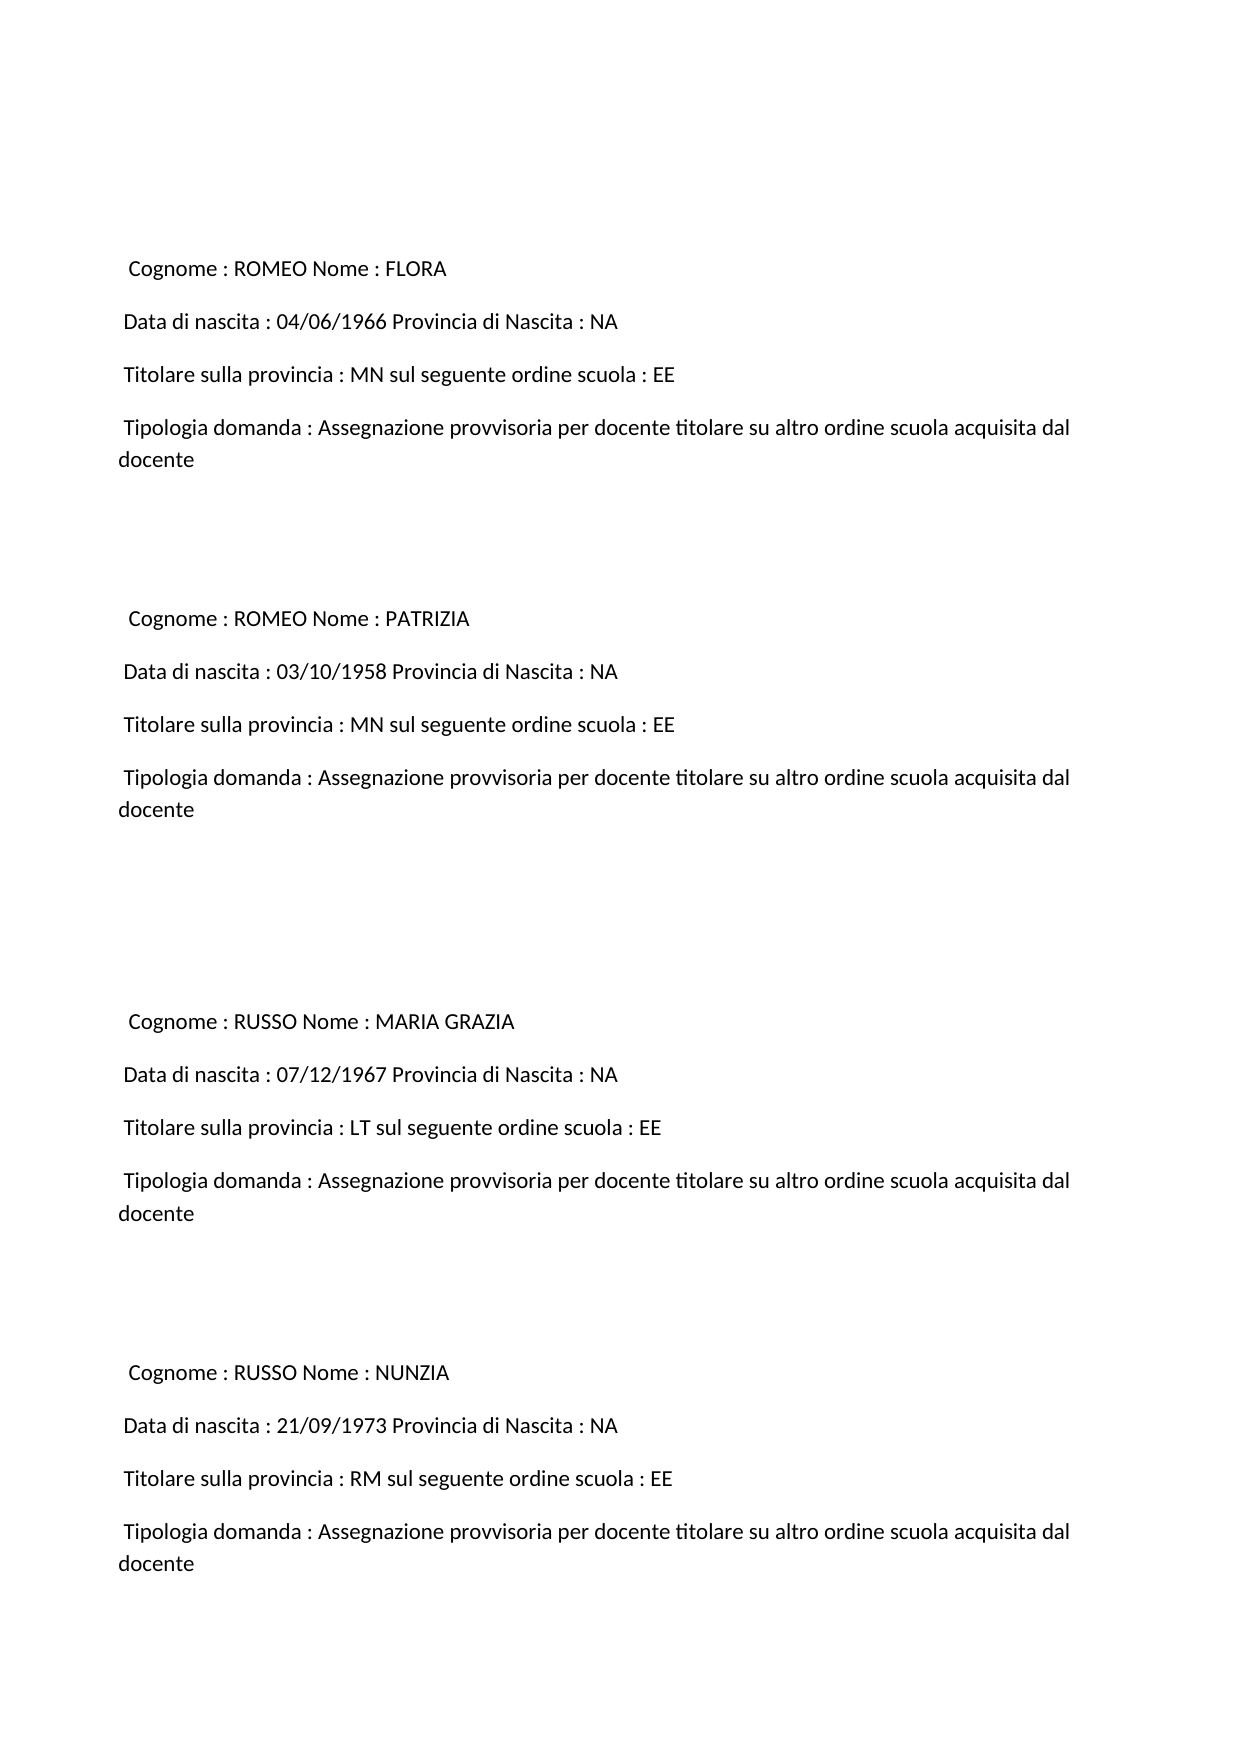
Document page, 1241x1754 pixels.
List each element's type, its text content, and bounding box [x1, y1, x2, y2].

text Tipologia domanda : Assegnazione provvisoria per docente titolare su altro ordine scuola acquisita dal docente [118, 763, 1122, 823]
text Data di nascita : 07/12/1967 Provincia di Nascita : NA [118, 1060, 1122, 1088]
text Data di nascita : 21/09/1973 Provincia di Nascita : NA [118, 1411, 1122, 1439]
text Cognome : RUSSO Nome : NUNZIA [118, 1358, 1122, 1386]
text Titolare sulla provincia : MN sul seguente ordine scuola : EE [118, 360, 1122, 388]
text Cognome : ROMEO Nome : FLORA [118, 254, 1122, 282]
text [118, 1464, 1122, 1492]
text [118, 1517, 1122, 1577]
text Tipologia domanda : Assegnazione provvisoria per docente titolare su altro ordine scuola acquisita dal docente [118, 413, 1122, 473]
text Cognome : RUSSO Nome : MARIA GRAZIA [118, 1007, 1122, 1035]
text Data di nascita : 04/06/1966 Provincia di Nascita : NA [118, 307, 1122, 335]
text Titolare sulla provincia : LT sul seguente ordine scuola : EE [118, 1113, 1122, 1141]
text Cognome : ROMEO Nome : PATRIZIA [118, 604, 1122, 632]
text Tipologia domanda : Assegnazione provvisoria per docente titolare su altro ordine scuola acquisita dal docente [118, 1166, 1122, 1227]
text Data di nascita : 03/10/1958 Provincia di Nascita : NA [118, 657, 1122, 685]
text Titolare sulla provincia : MN sul seguente ordine scuola : EE [118, 710, 1122, 738]
